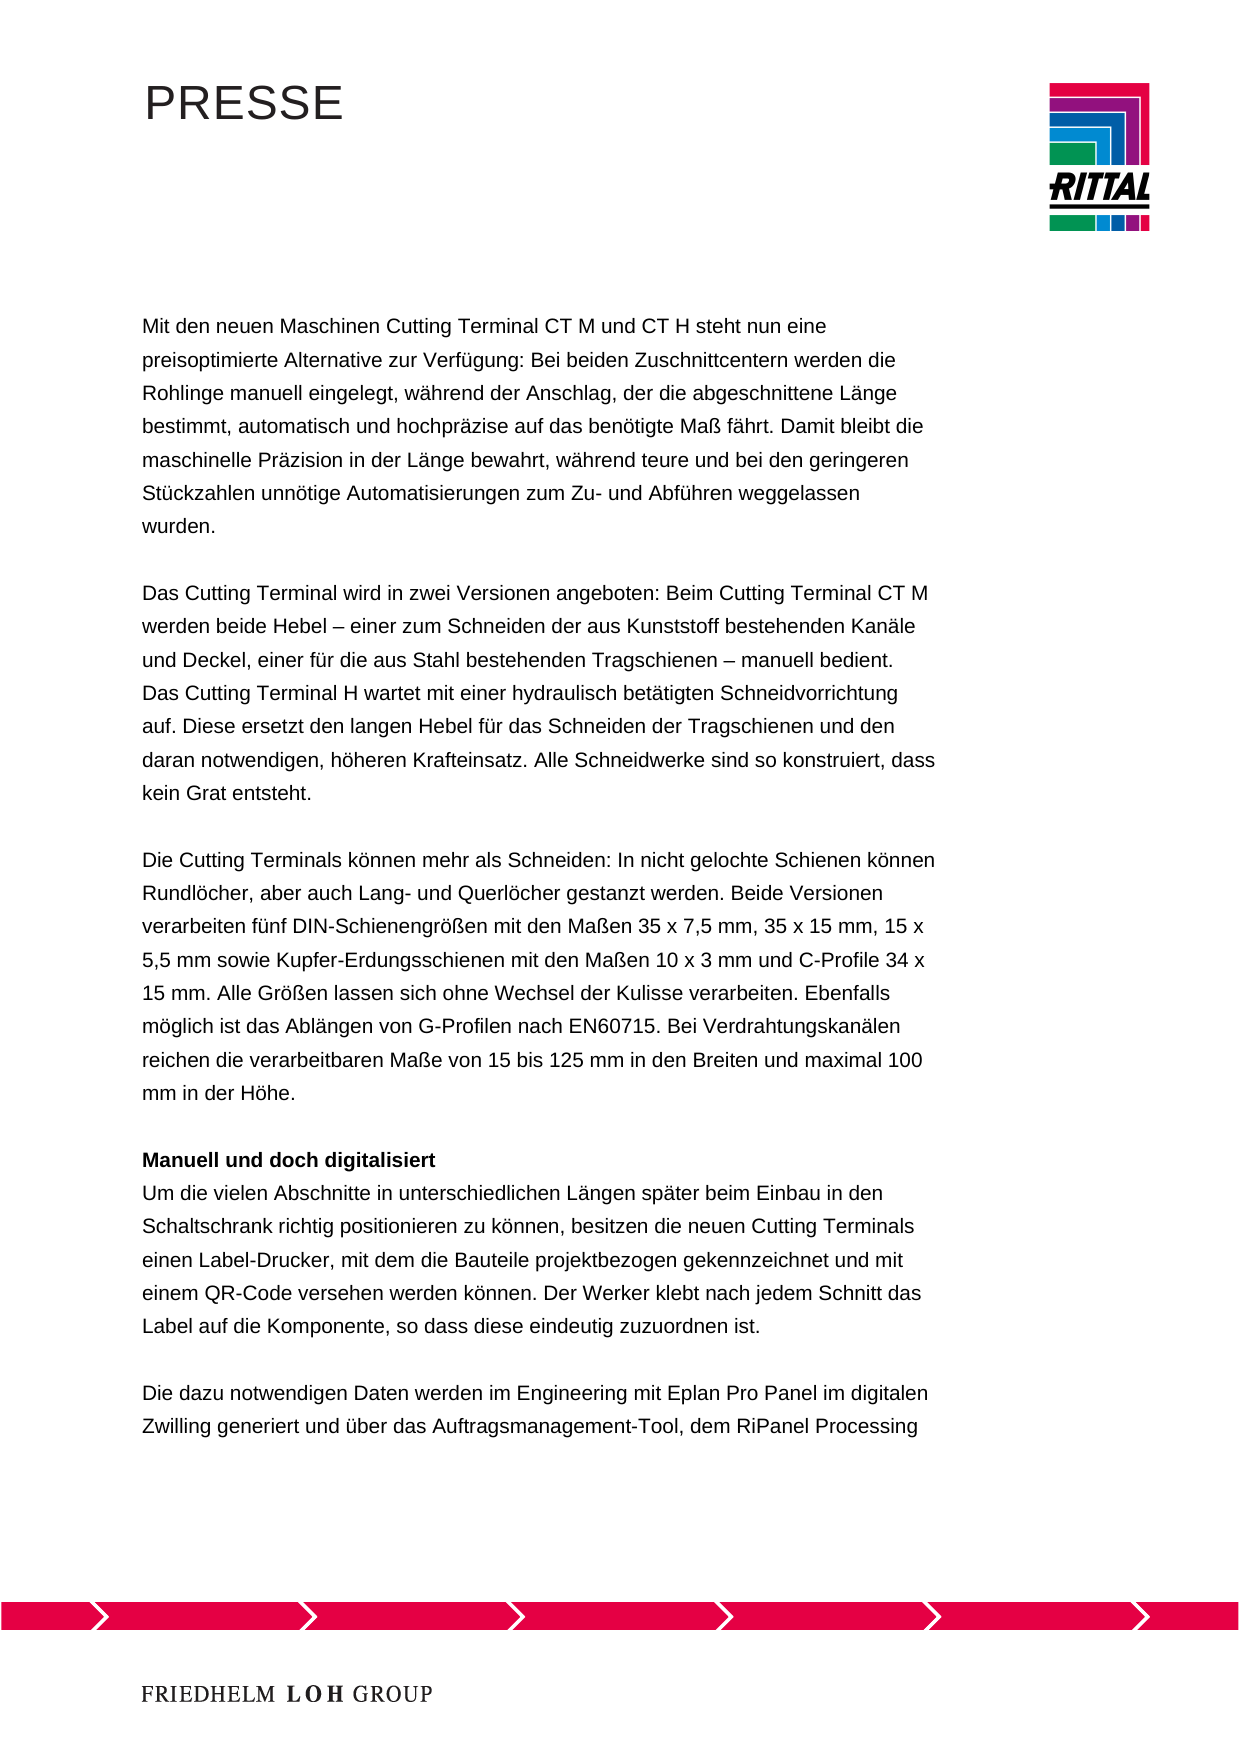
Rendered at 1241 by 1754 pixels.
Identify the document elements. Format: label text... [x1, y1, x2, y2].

text Um die vielen Abschnitte in unterschiedlichen Längen später beim Einbau in den Schaltschrank richtig positionieren zu können, besitzen die neuen Cutting Terminals einen Label-Drucker, mit dem die Bauteile projektbezogen gekennzeichnet und mit einem QR-Code versehen werden können. Der Werker klebt nach jedem Schnitt das Label auf die Komponente, so dass diese eindeutig zuzuordnen ist. [142, 1174, 936, 1340]
picture [0, 1602, 1238, 1629]
picture [1049, 83, 1150, 231]
text Mit den neuen Maschinen Cutting Terminal CT M und CT H steht nun eine preisoptimierte Alternative zur Verfügung: Bei beiden Zuschnittcentern werden die Rohlinge manuell eingelegt, während der Anschlag, der die abgeschnittene Länge bestimmt, automatisch und hochpräzise auf das benötigte Maß fährt. Damit bleibt die maschinelle Präzision in der Länge bewahrt, während teure und bei den geringeren Stückzahlen unnötige Automatisierungen zum Zu- und Abführen weggelassen wurden. [142, 307, 936, 540]
picture [141, 1685, 432, 1702]
text Das Cutting Terminal wird in zwei Versionen angeboten: Beim Cutting Terminal CT M werden beide Hebel – einer zum Schneiden der aus Kunststoff bestehenden Kanäle und Deckel, einer für die aus Stahl bestehenden Tragschienen – manuell bedient. Das Cutting Terminal H wartet mit einer hydraulisch betätigten Schneidvorrichtung auf. Diese ersetzt den langen Hebel für das Schneiden der Tragschienen und den daran notwendigen, höheren Krafteinsatz. Alle Schneidwerke sind so konstruiert, dass kein Grat entsteht. [142, 574, 936, 807]
text Die Cutting Terminals können mehr als Schneiden: In nicht gelochte Schienen können Rundlöcher, aber auch Lang- und Querlöcher gestanzt werden. Beide Versionen verarbeiten fünf DIN-Schienengrößen mit den Maßen 35 x 7,5 mm, 35 x 15 mm, 15 x 5,5 mm sowie Kupfer-Erdungsschienen mit den Maßen 10 x 3 mm und C-Profile 34 x 15 mm. Alle Größen lassen sich ohne Wechsel der Kulisse verarbeiten. Ebenfalls möglich ist das Ablängen von G-Profilen nach EN60715. Bei Verdrahtungskanälen reichen die verarbeitbaren Maße von 15 bis 125 mm in den Breiten und maximal 100 mm in der Höhe. [142, 840, 936, 1107]
text Manuell und doch digitalisiert [142, 1140, 936, 1174]
